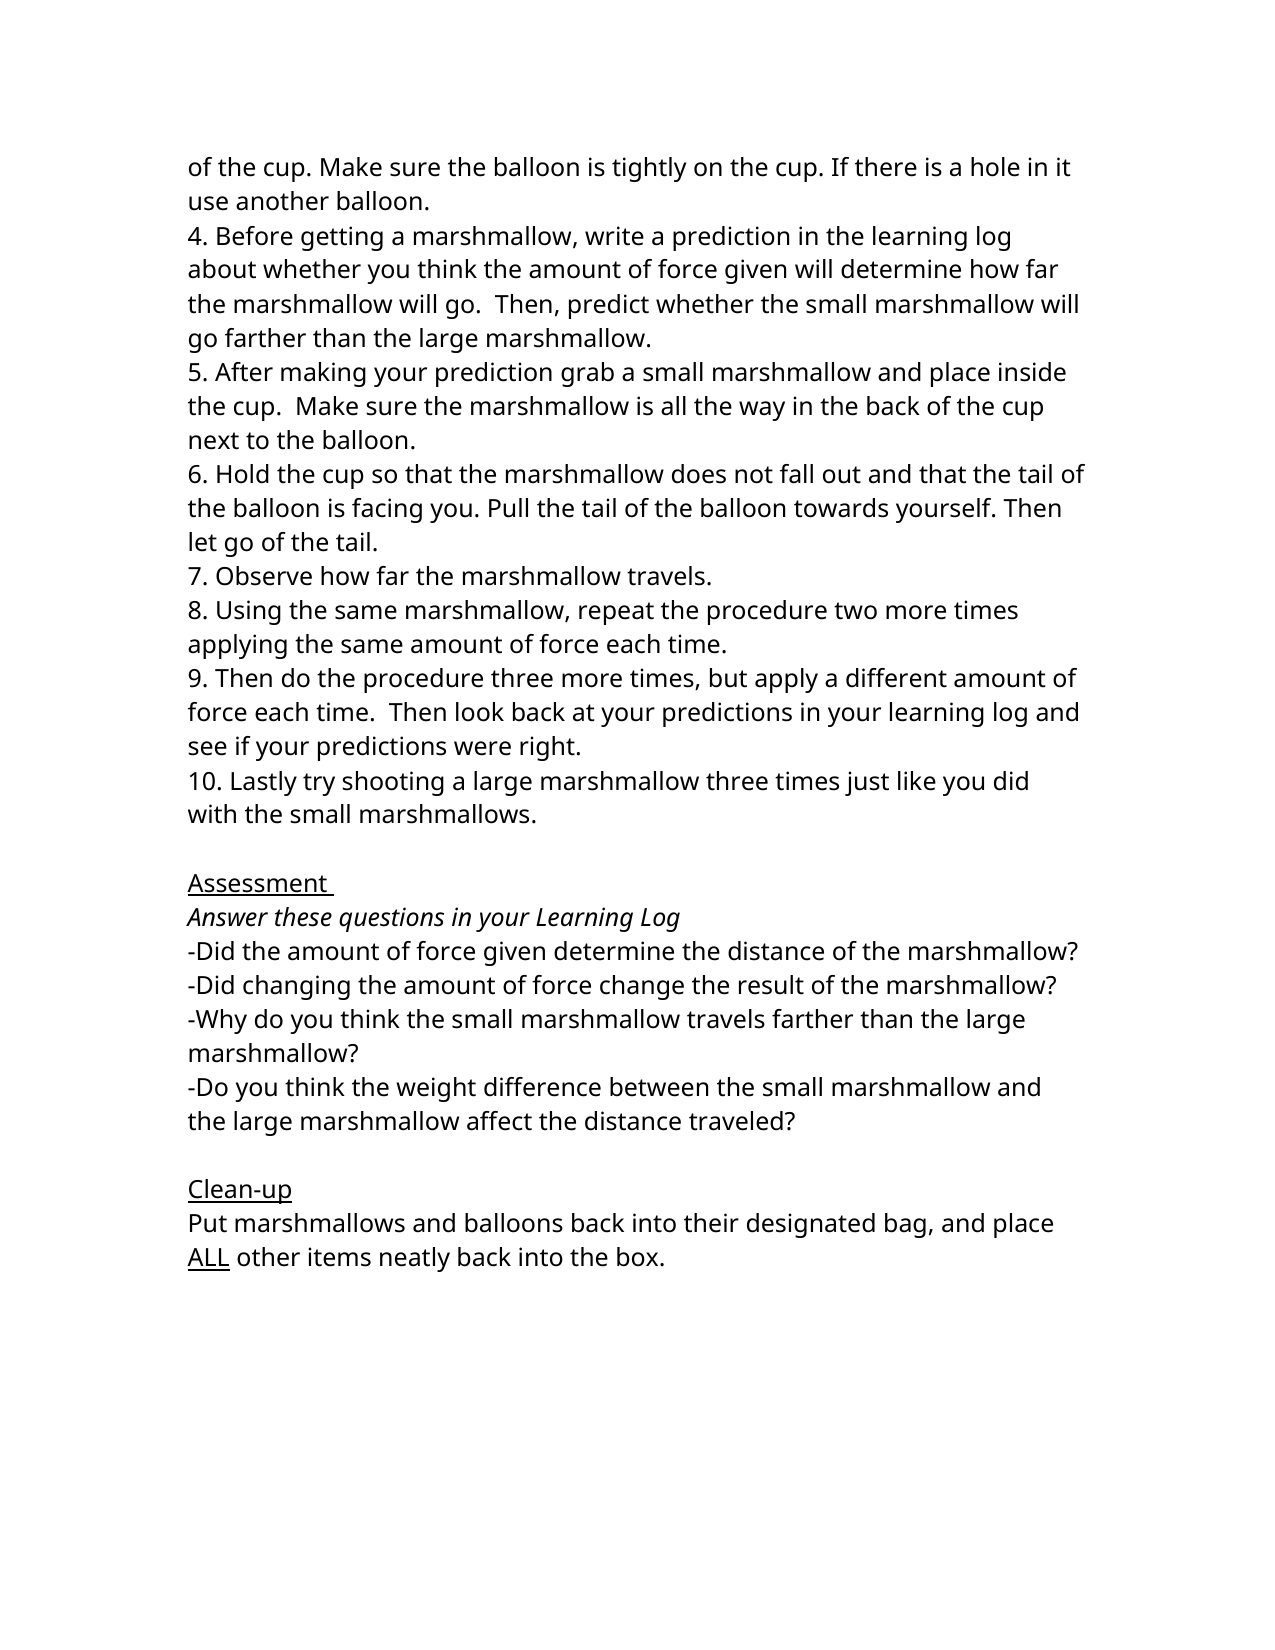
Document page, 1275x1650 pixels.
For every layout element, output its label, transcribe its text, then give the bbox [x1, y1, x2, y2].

text -Did the amount of force given determine the distance of the marshmallow? [187, 933, 1087, 967]
text 4. Before getting a marshmallow, write a prediction in the learning log about whether you think the amount of force given will determine how far the marshmallow will go. Then, predict whether the small marshmallow will go farther than the large marshmallow. [187, 218, 1087, 354]
text 5. After making your prediction grab a small marshmallow and place inside the cup. Make sure the marshmallow is all the way in the back of the cup next to the balloon. [187, 354, 1087, 457]
text -Did changing the amount of force change the result of the marshmallow? [187, 967, 1087, 1002]
text -Why do you think the small marshmallow travels farther than the large marshmallow? [187, 1002, 1087, 1070]
text Assessment [187, 865, 1087, 899]
text 9. Then do the procedure three more times, but apply a different amount of force each time. Then look back at your predictions in your learning log and see if your predictions were right. [187, 661, 1087, 763]
text Clean-up [187, 1172, 1087, 1206]
text 10. Lastly try shooting a large marshmallow three times just like you did with the small marshmallows. [187, 763, 1087, 831]
text 8. Using the same marshmallow, repeat the procedure two more times applying the same amount of force each time. [187, 593, 1087, 661]
text Answer these questions in your Learning Log [187, 899, 1087, 933]
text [187, 150, 1087, 218]
text 6. Hold the cup so that the marshmallow does not fall out and that the tail of the balloon is facing you. Pull the tail of the balloon towards yourself. Then let go of the tail. [187, 457, 1087, 559]
text 7. Observe how far the marshmallow travels. [187, 559, 1087, 593]
text Put marshmallows and balloons back into their designated bag, and place ALL other items neatly back into the box. [187, 1206, 1087, 1274]
text -Do you think the weight difference between the small marshmallow and the large marshmallow affect the distance traveled? [187, 1070, 1087, 1138]
